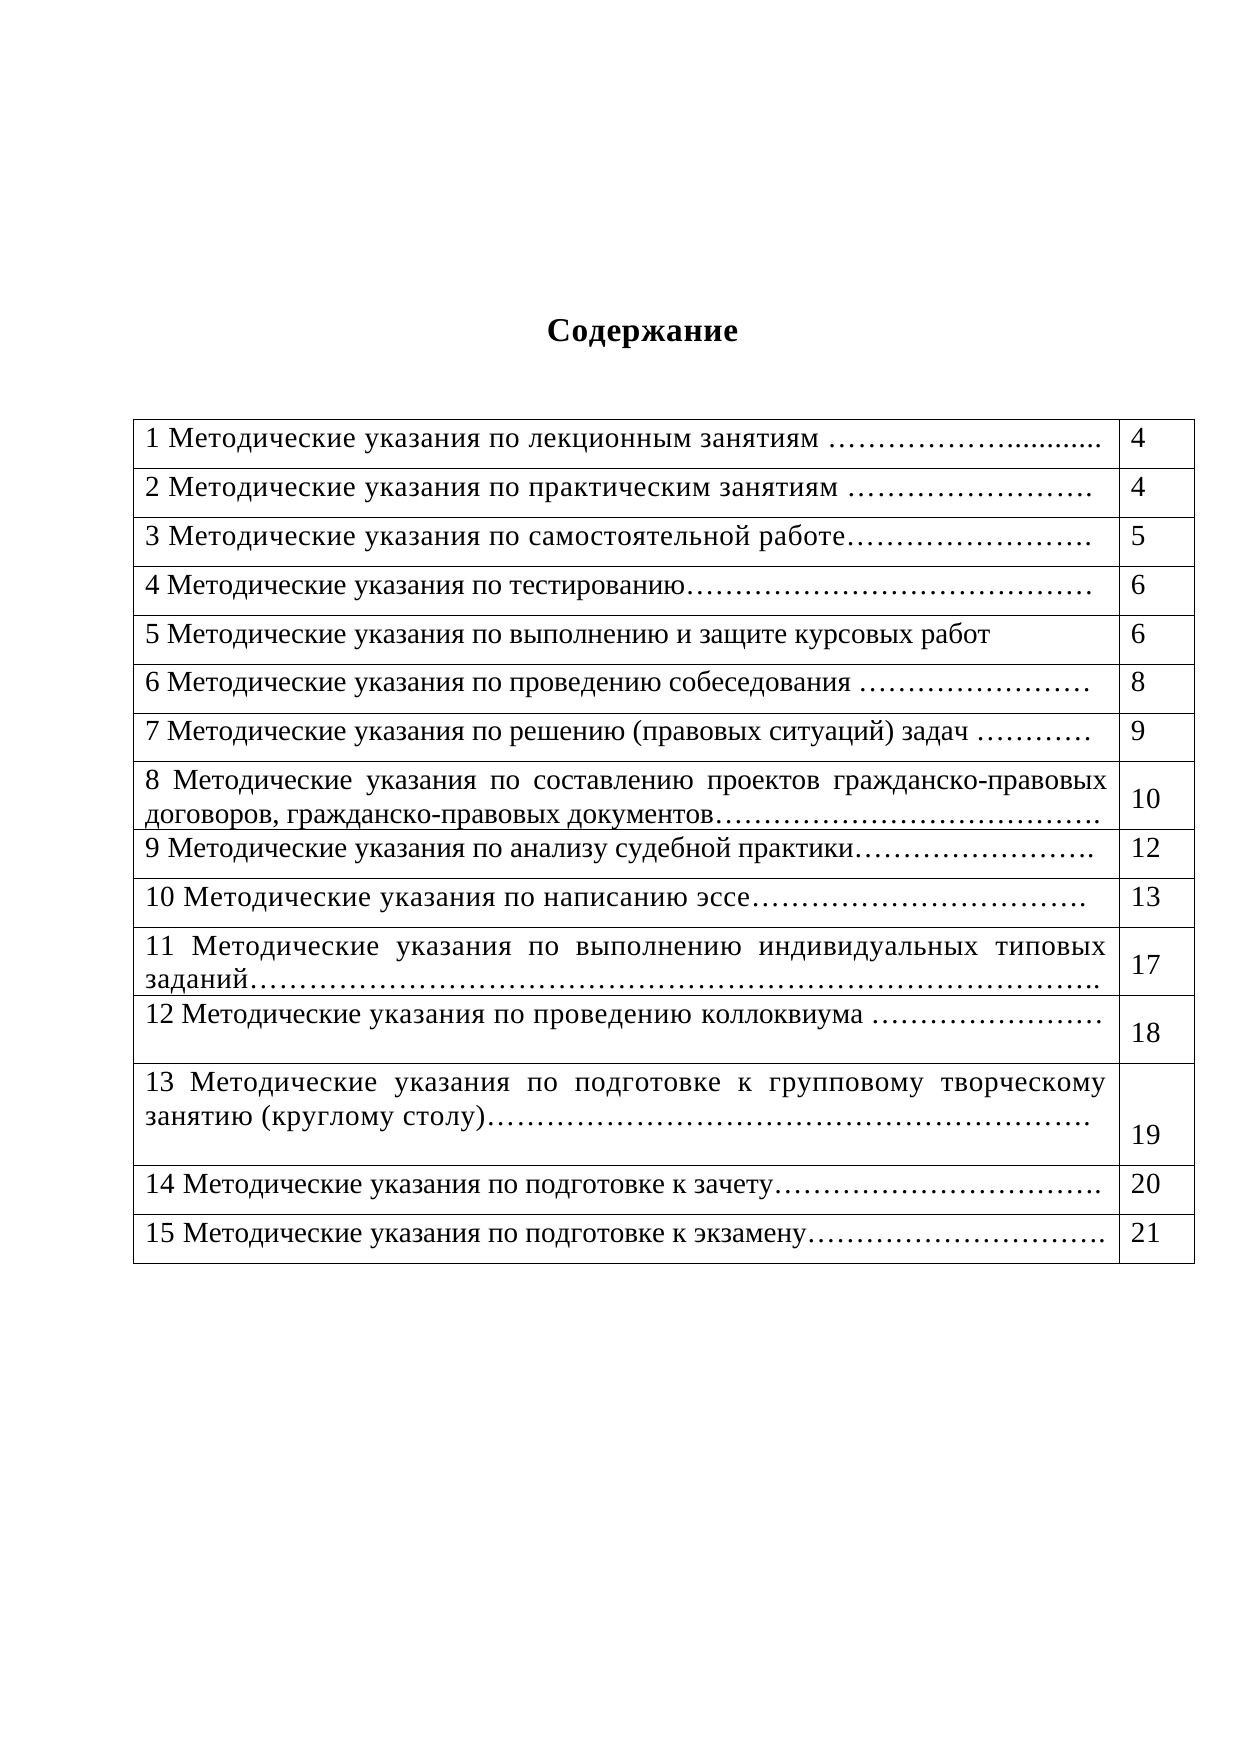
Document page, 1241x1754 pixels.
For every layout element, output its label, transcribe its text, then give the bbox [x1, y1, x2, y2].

table_cell 13 Методические указания по подготовке к групповому творческому занятию (круглому столу)……………………………………………………. [134, 1064, 1119, 1165]
table_cell 8 Методические указания по составлению проектов гражданско-правовых договоров, гражданско-правовых документов…………………………………. [134, 762, 1119, 829]
table_cell 8 [1120, 665, 1194, 712]
table_cell 6 Методические указания по проведению собеседования …………………… [134, 665, 1119, 712]
table_cell 12 [1120, 830, 1194, 878]
table_cell 21 [1120, 1215, 1194, 1263]
table_cell 5 [1120, 518, 1194, 566]
table_cell 3 Методические указания по самостоятельной работе……………………. [134, 518, 1119, 566]
table_cell 5 Методические указания по выполнению и защите курсовых работ [134, 616, 1119, 663]
table_cell 15 Методические указания по подготовке к экзамену…………………………. [134, 1215, 1119, 1263]
table_cell 9 Методические указания по анализу судебной практики……………………. [134, 830, 1119, 878]
table_cell 7 Методические указания по решению (правовых ситуаций) задач ………… [134, 714, 1119, 761]
table_cell 17 [1120, 928, 1194, 995]
table_header 1 Методические указания по лекционным занятиям ………………............ [134, 420, 1119, 468]
table_cell 6 [1120, 616, 1194, 663]
table_cell 9 [1120, 714, 1194, 761]
text Содержание [133, 311, 1152, 349]
table_cell 10 Методические указания по написанию эссе……………………………. [134, 879, 1119, 927]
table_cell 4 [1120, 469, 1194, 517]
table_cell 2 Методические указания по практическим занятиям ……………………. [134, 469, 1119, 517]
table_cell 18 [1120, 996, 1194, 1063]
table_cell 19 [1120, 1064, 1194, 1165]
table_cell 4 Методические указания по тестированию…………………………………… [134, 567, 1119, 615]
table_cell 20 [1120, 1166, 1194, 1214]
table_cell 13 [1120, 879, 1194, 927]
table_cell 10 [1120, 762, 1194, 829]
table_cell 11 Методические указания по выполнению индивидуальных типовых заданий………………………………………………………………………….. [134, 928, 1119, 995]
table_cell 14 Методические указания по подготовке к зачету……………………………. [134, 1166, 1119, 1214]
table_cell 6 [1120, 567, 1194, 615]
table_cell 12 Методические указания по проведению коллоквиума …………………… [134, 996, 1119, 1063]
table_header 4 [1120, 420, 1194, 468]
